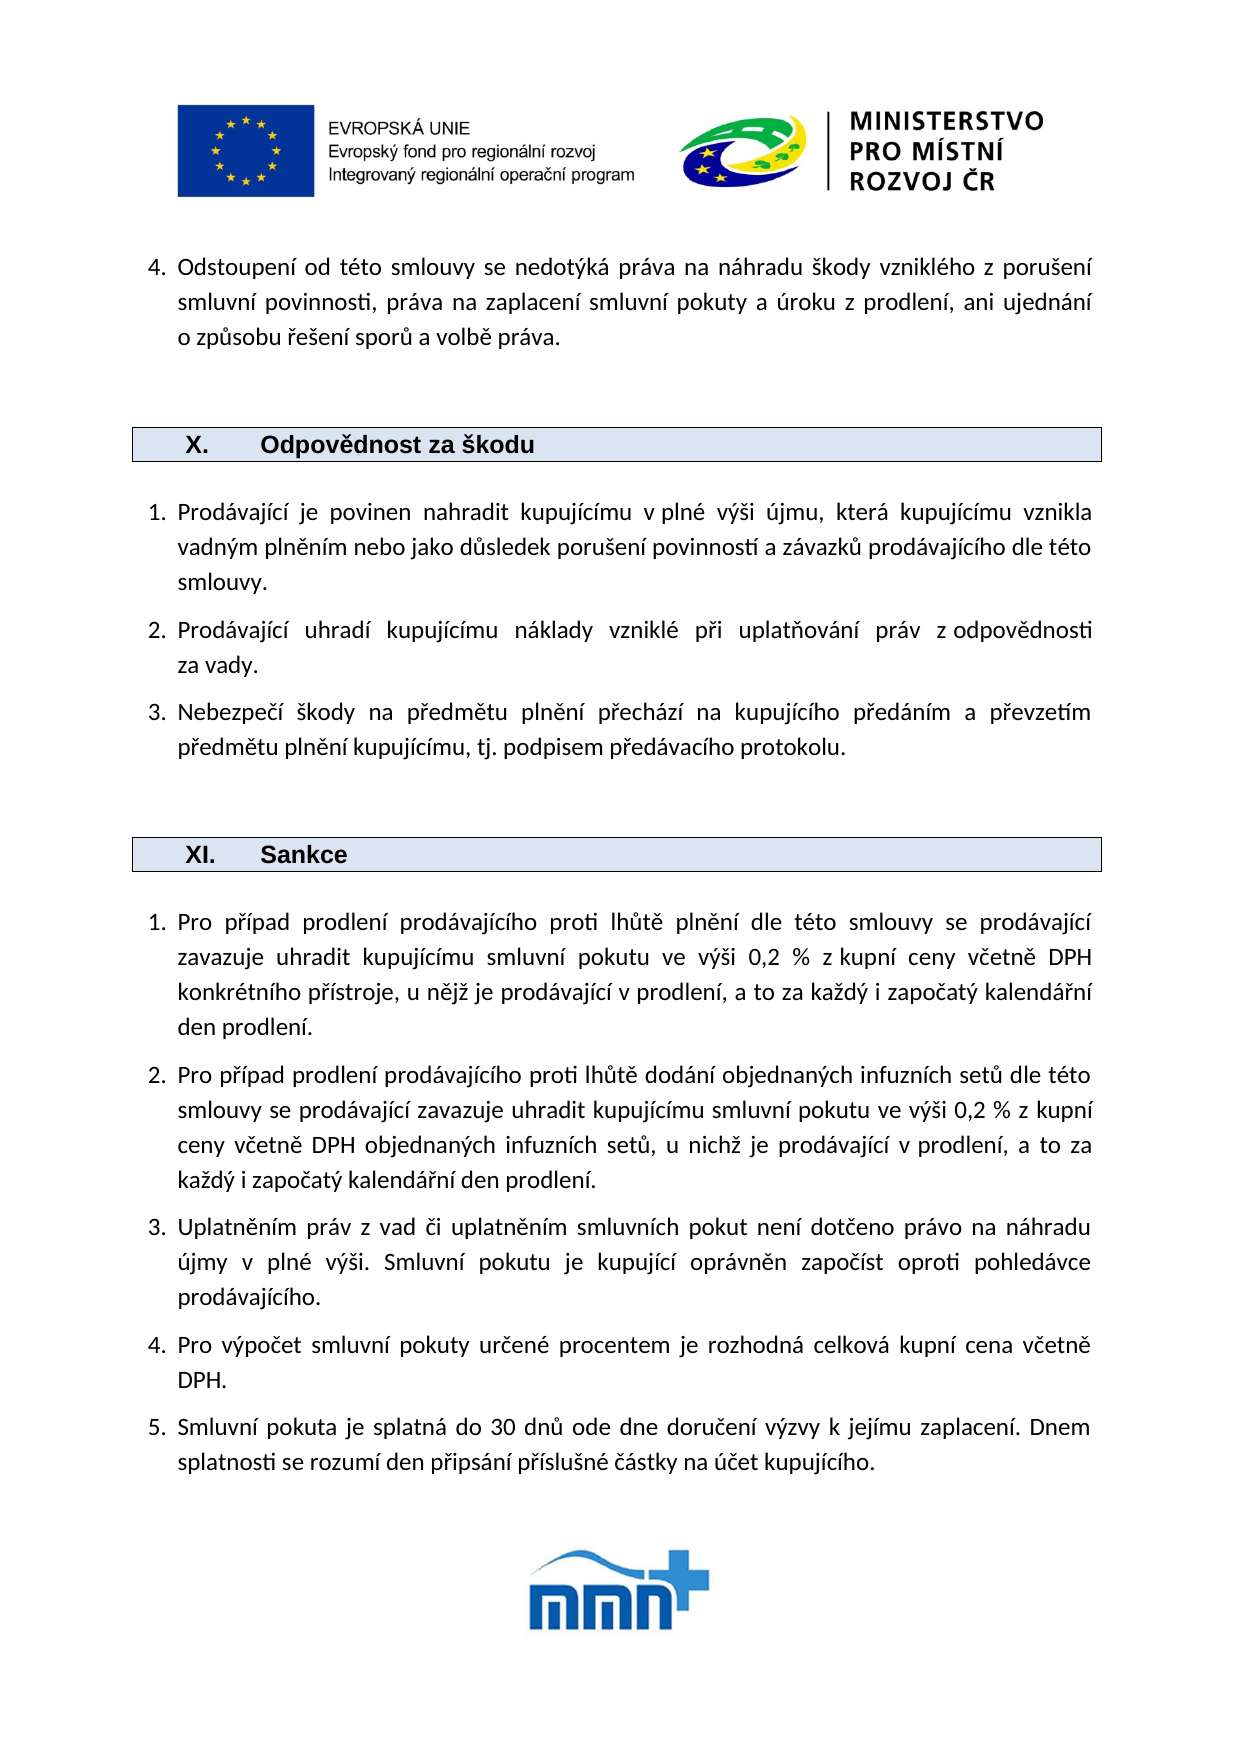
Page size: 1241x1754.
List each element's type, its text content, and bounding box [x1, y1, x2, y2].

list Smluvní pokuta je splatná do 30 dnů ode dne doručení výzvy k jejímu zaplacení. Dnem splatnosti se rozumí den připsání příslušné částky na účet kupujícího. [148, 1412, 1093, 1477]
list Nebezpečí škody na předmětu plnění přechází na kupujícího předáním a převzetím předmětu plnění kupujícímu, tj. podpisem předávacího protokolu. [148, 697, 1093, 762]
list Pro případ prodlení prodávajícího proti lhůtě plnění dle této smlouvy se prodávající zavazuje uhradit kupujícímu smluvní pokutu ve výši 0,2 % z kupní ceny včetně DPH konkrétního přístroje, u nějž je prodávající v prodlení, a to za každý i započatý kalendářní den prodlení. [148, 907, 1093, 1042]
list Pro výpočet smluvní pokuty určené procentem je rozhodná celková kupní cena včetně DPH. [148, 1329, 1093, 1394]
list Pro případ prodlení prodávajícího proti lhůtě dodání objednaných infuzních setů dle této smlouvy se prodávající zavazuje uhradit kupujícímu smluvní pokutu ve výši 0,2 % z kupní ceny včetně DPH objednaných infuzních setů, u nichž je prodávající v prodlení, a to za každý i započatý kalendářní den prodlení. [148, 1059, 1093, 1194]
subtitle Odpovědnost za škodu [133, 428, 1101, 461]
list Odstoupení od této smlouvy se nedotýká práva na náhradu škody vzniklého z porušení smluvní povinnosti, práva na zaplacení smluvní pokuty a úroku z prodlení, ani ujednání o způsobu řešení sporů a volbě práva. [148, 252, 1093, 352]
list Uplatněním práv z vad či uplatněním smluvních pokut není dotčeno právo na náhradu újmy v plné výši. Smluvní pokutu je kupující oprávněn započíst oproti pohledávce prodávajícího. [148, 1212, 1093, 1312]
picture [495, 1533, 745, 1656]
subtitle Sankce [133, 838, 1101, 871]
list Prodávající uhradí kupujícímu náklady vzniklé při uplatňování práv z odpovědnosti za vady. [148, 614, 1093, 679]
list Prodávající je povinen nahradit kupujícímu v plné výši újmu, která kupujícímu vznikla vadným plněním nebo jako důsledek porušení povinností a závazků prodávajícího dle této smlouvy. [148, 497, 1093, 597]
picture [147, 73, 1073, 227]
